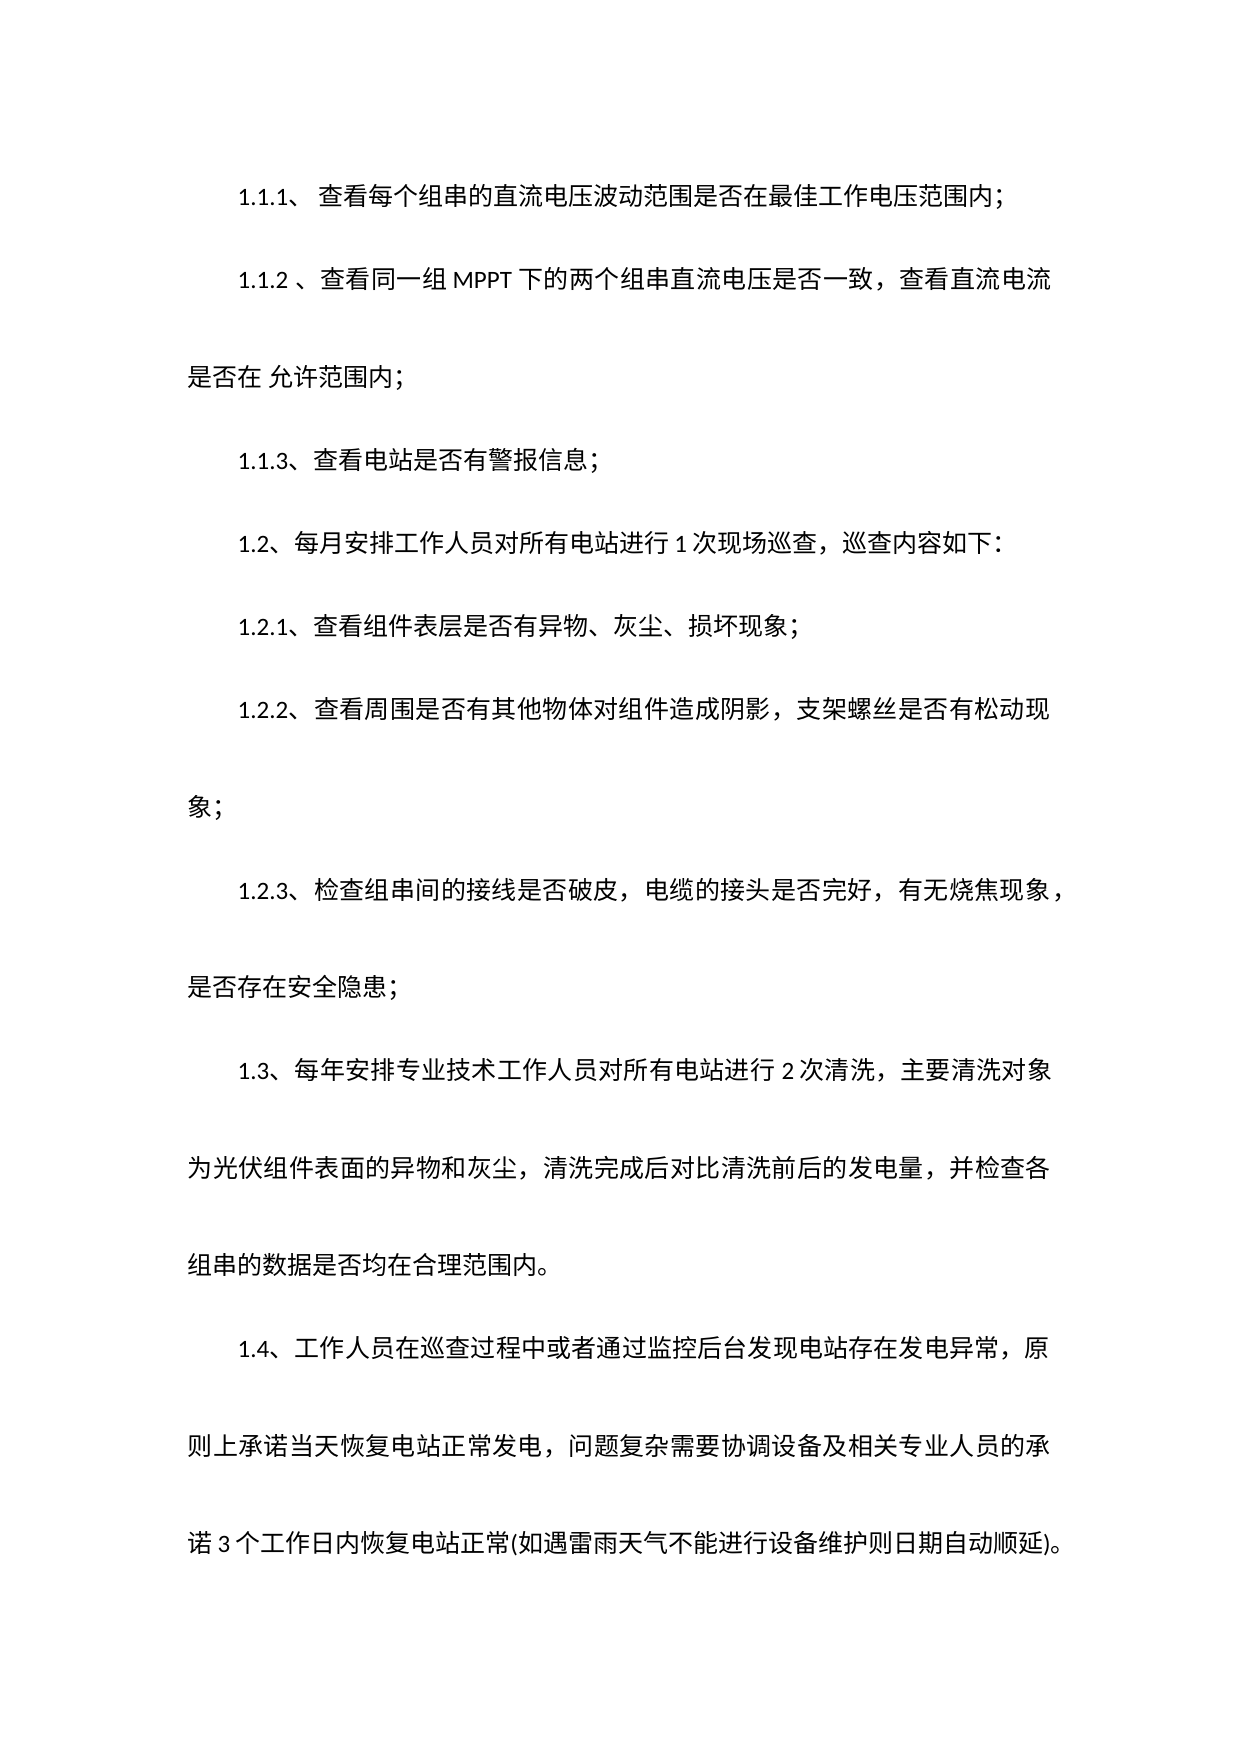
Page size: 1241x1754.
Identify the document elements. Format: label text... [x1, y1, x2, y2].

text 1.2.1、查看组件表层是否有异物、灰尘、损坏现象； [187, 592, 1053, 657]
text 1.1.1、 查看每个组串的直流电压波动范围是否在最佳工作电压范围内； [187, 162, 1053, 227]
text 1.2、每月安排工作人员对所有电站进行1次现场巡查，巡查内容如下： [187, 509, 1053, 574]
text 1.1.3、查看电站是否有警报信息； [187, 426, 1053, 491]
text 1.3、每年安排专业技术工作人员对所有电站进行2次清洗，主要清洗对象为光伏组件表面的异物和灰尘，清洗完成后对比清洗前后的发电量，并检查各组串的数据是否均在合理范围内。 [187, 1036, 1053, 1296]
text 1.4、工作人员在巡查过程中或者通过监控后台发现电站存在发电异常，原则上承诺当天恢复电站正常发电，问题复杂需要协调设备及相关专业人员的承诺3个工作日内恢复电站正常(如遇雷雨天气不能进行设备维护则日期自动顺延)。 [187, 1314, 1053, 1574]
text 1.2.2、查看周围是否有其他物体对组件造成阴影，支架螺丝是否有松动现象； [187, 675, 1053, 838]
text 1.1.2 、查看同一组MPPT 下的两个组串直流电压是否一致，查看直流电流是否在 允许范围内； [187, 245, 1053, 408]
text 1.2.3、检查组串间的接线是否破皮，电缆的接头是否完好，有无烧焦现象，是否存在安全隐患； [187, 856, 1053, 1018]
